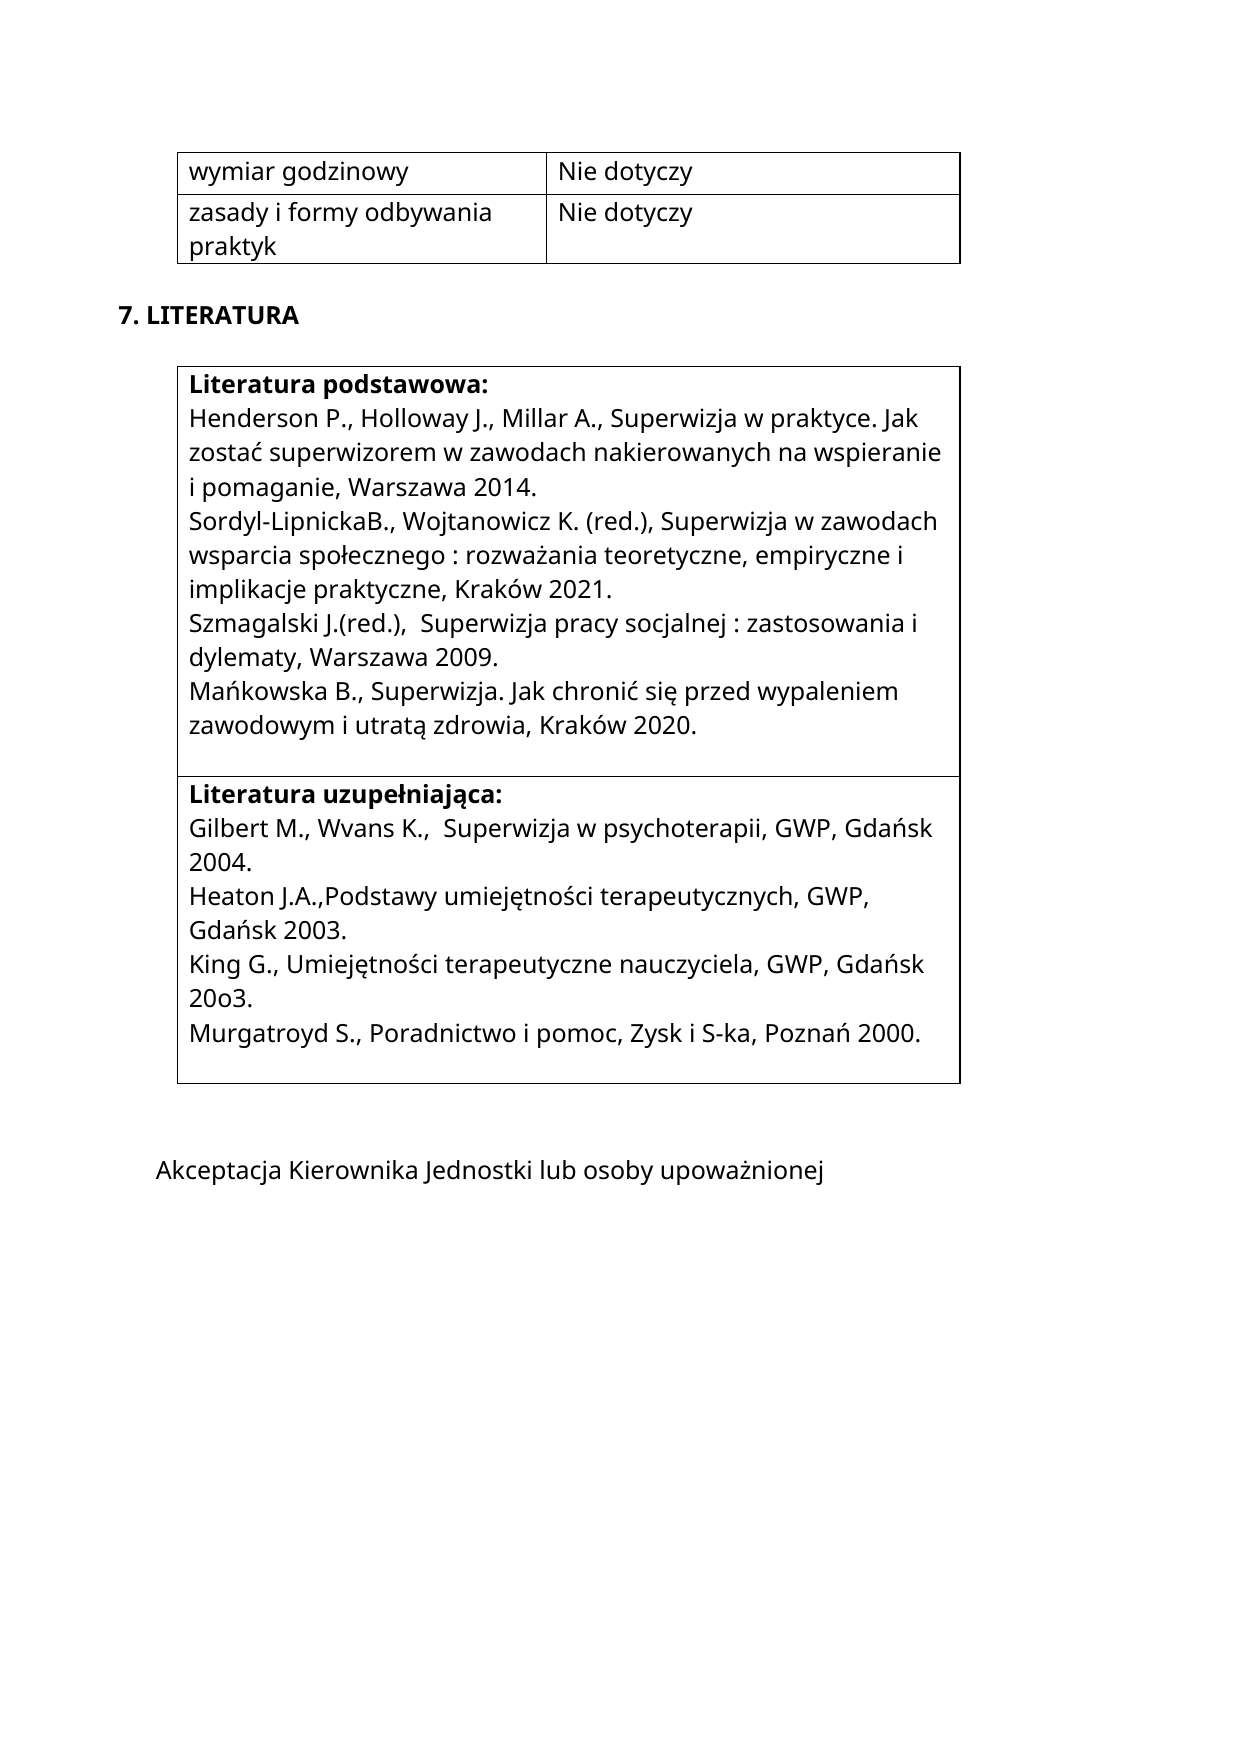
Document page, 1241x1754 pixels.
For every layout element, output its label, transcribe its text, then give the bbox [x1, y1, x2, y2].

text 7. LITERATURA [118, 298, 1122, 332]
text Akceptacja Kierownika Jednostki lub osoby upoważnionej [156, 1152, 1122, 1187]
table_cell Literatura uzupełniająca: Gilbert M., Wvans K., Superwizja w psychoterapii, GWP, Gdańsk 2004. Heaton J.A.,Podstawy umiejętności terapeutycznych, GWP, Gdańsk 2003. King G., Umiejętności terapeutyczne nauczyciela, GWP, Gdańsk 20o3. Murgatroyd S., Poradnictwo i pomoc, Zysk i S-ka, Poznań 2000. [178, 777, 959, 1083]
table_cell zasady i formy odbywania praktyk [178, 195, 546, 263]
table_header Nie dotyczy [547, 153, 959, 193]
table_header Literatura podstawowa: Henderson P., Holloway J., Millar A., Superwizja w praktyce. Jak zostać superwizorem w zawodach nakierowanych na wspieranie i pomaganie, Warszawa 2014. Sordyl-LipnickaB., Wojtanowicz K. (red.), Superwizja w zawodach wsparcia społecznego : rozważania teoretyczne, empiryczne i implikacje praktyczne, Kraków 2021. Szmagalski J.(red.), Superwizja pracy socjalnej : zastosowania i dylematy, Warszawa 2009. Mańkowska B., Superwizja. Jak chronić się przed wypaleniem zawodowym i utratą zdrowia, Kraków 2020. [178, 367, 959, 776]
table_header wymiar godzinowy [178, 153, 546, 193]
table_cell Nie dotyczy [547, 195, 959, 263]
